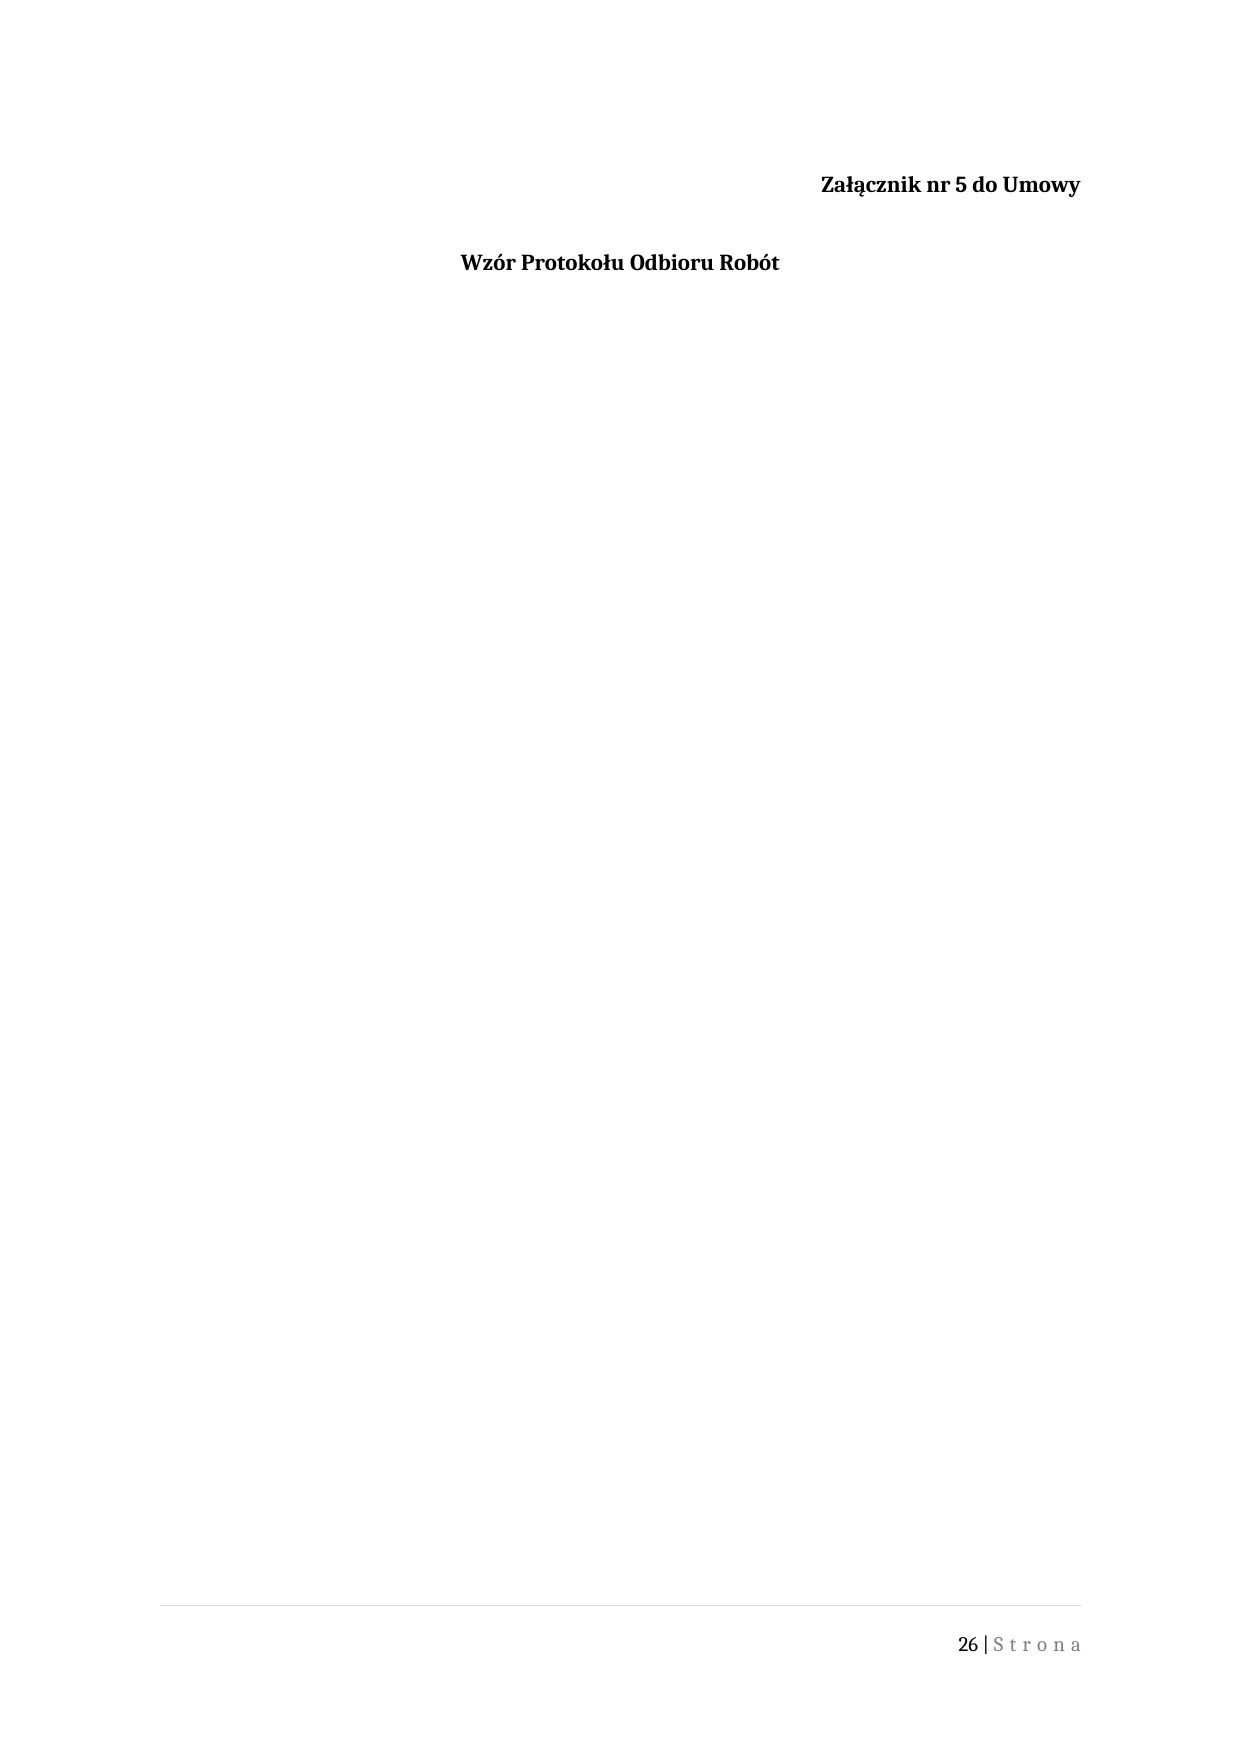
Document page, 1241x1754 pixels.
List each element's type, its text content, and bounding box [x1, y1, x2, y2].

text Wzór Protokołu Odbioru Robót [159, 250, 1081, 276]
text Załącznik nr 5 do Umowy [159, 172, 1081, 198]
